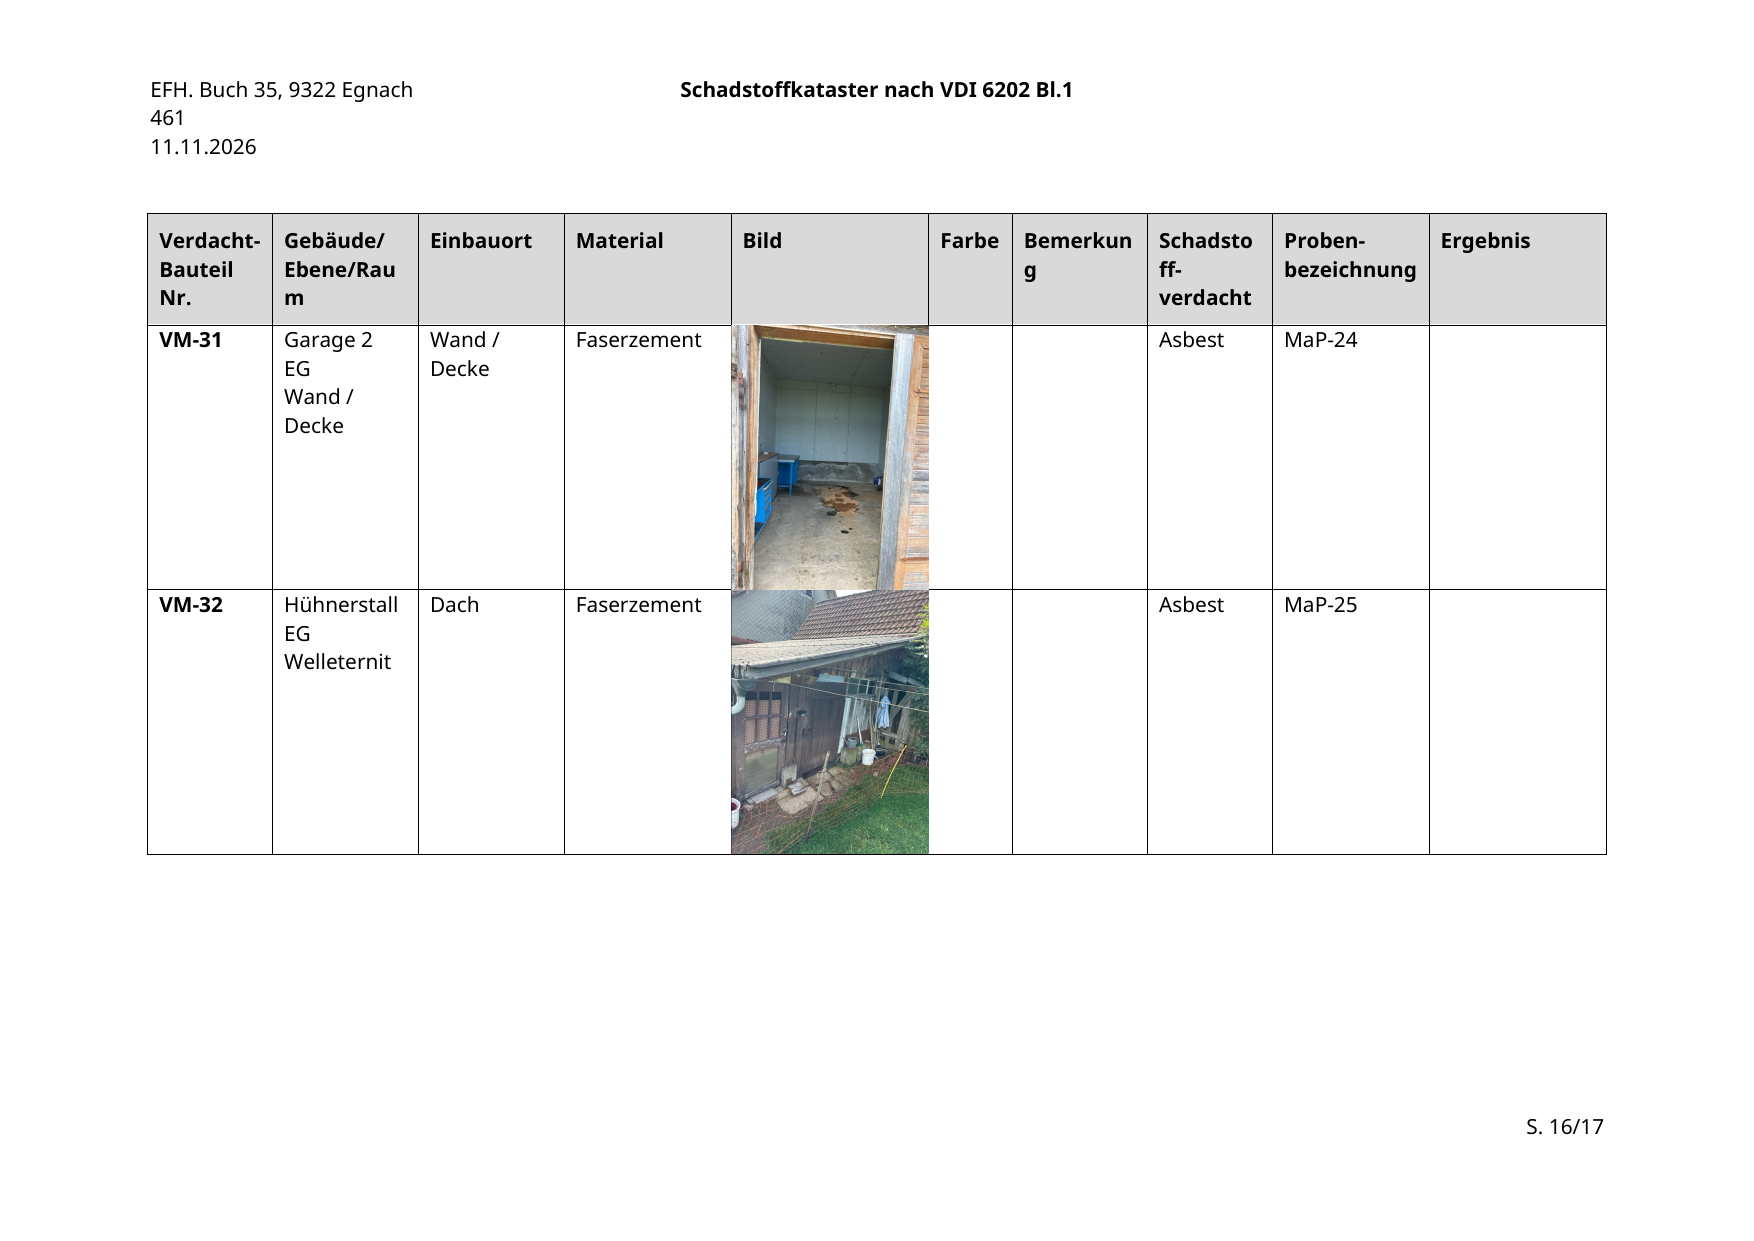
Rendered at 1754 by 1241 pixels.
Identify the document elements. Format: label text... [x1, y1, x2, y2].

table_cell [1013, 326, 1147, 589]
table_cell Garage 2 EG Wand / Decke [273, 326, 418, 589]
table_cell Asbest [1148, 590, 1272, 854]
table_cell Dach [419, 590, 564, 854]
table_cell VM-31 [148, 326, 272, 589]
table_header Bemerkung [1013, 214, 1147, 324]
table_cell [1013, 590, 1147, 854]
table_cell MaP-25 [1273, 590, 1429, 854]
table_cell [929, 326, 1012, 589]
table_cell Wand / Decke [419, 326, 564, 589]
table_cell [1430, 326, 1606, 589]
table_header Farbe [929, 214, 1012, 324]
table_header Gebäude/ Ebene/Raum [273, 214, 418, 324]
table_header Verdacht-Bauteil Nr. [148, 214, 272, 324]
table_header Material [565, 214, 731, 324]
table_header Proben-bezeichnung [1273, 214, 1429, 324]
table_cell [929, 590, 1012, 854]
table_cell MaP-24 [1273, 326, 1429, 589]
table_header Schadstoff-verdacht [1148, 214, 1272, 324]
picture [731, 325, 929, 854]
table_cell Faserzement [565, 590, 731, 854]
table_cell Asbest [1148, 326, 1272, 589]
table_header Einbauort [419, 214, 564, 324]
table_cell Faserzement [565, 326, 731, 589]
table_cell [1430, 590, 1606, 854]
table_header Bild [732, 214, 928, 324]
table_cell Hühnerstall EG Welleternit [273, 590, 418, 854]
table_header Ergebnis [1430, 214, 1606, 324]
table_cell VM-32 [148, 590, 272, 854]
